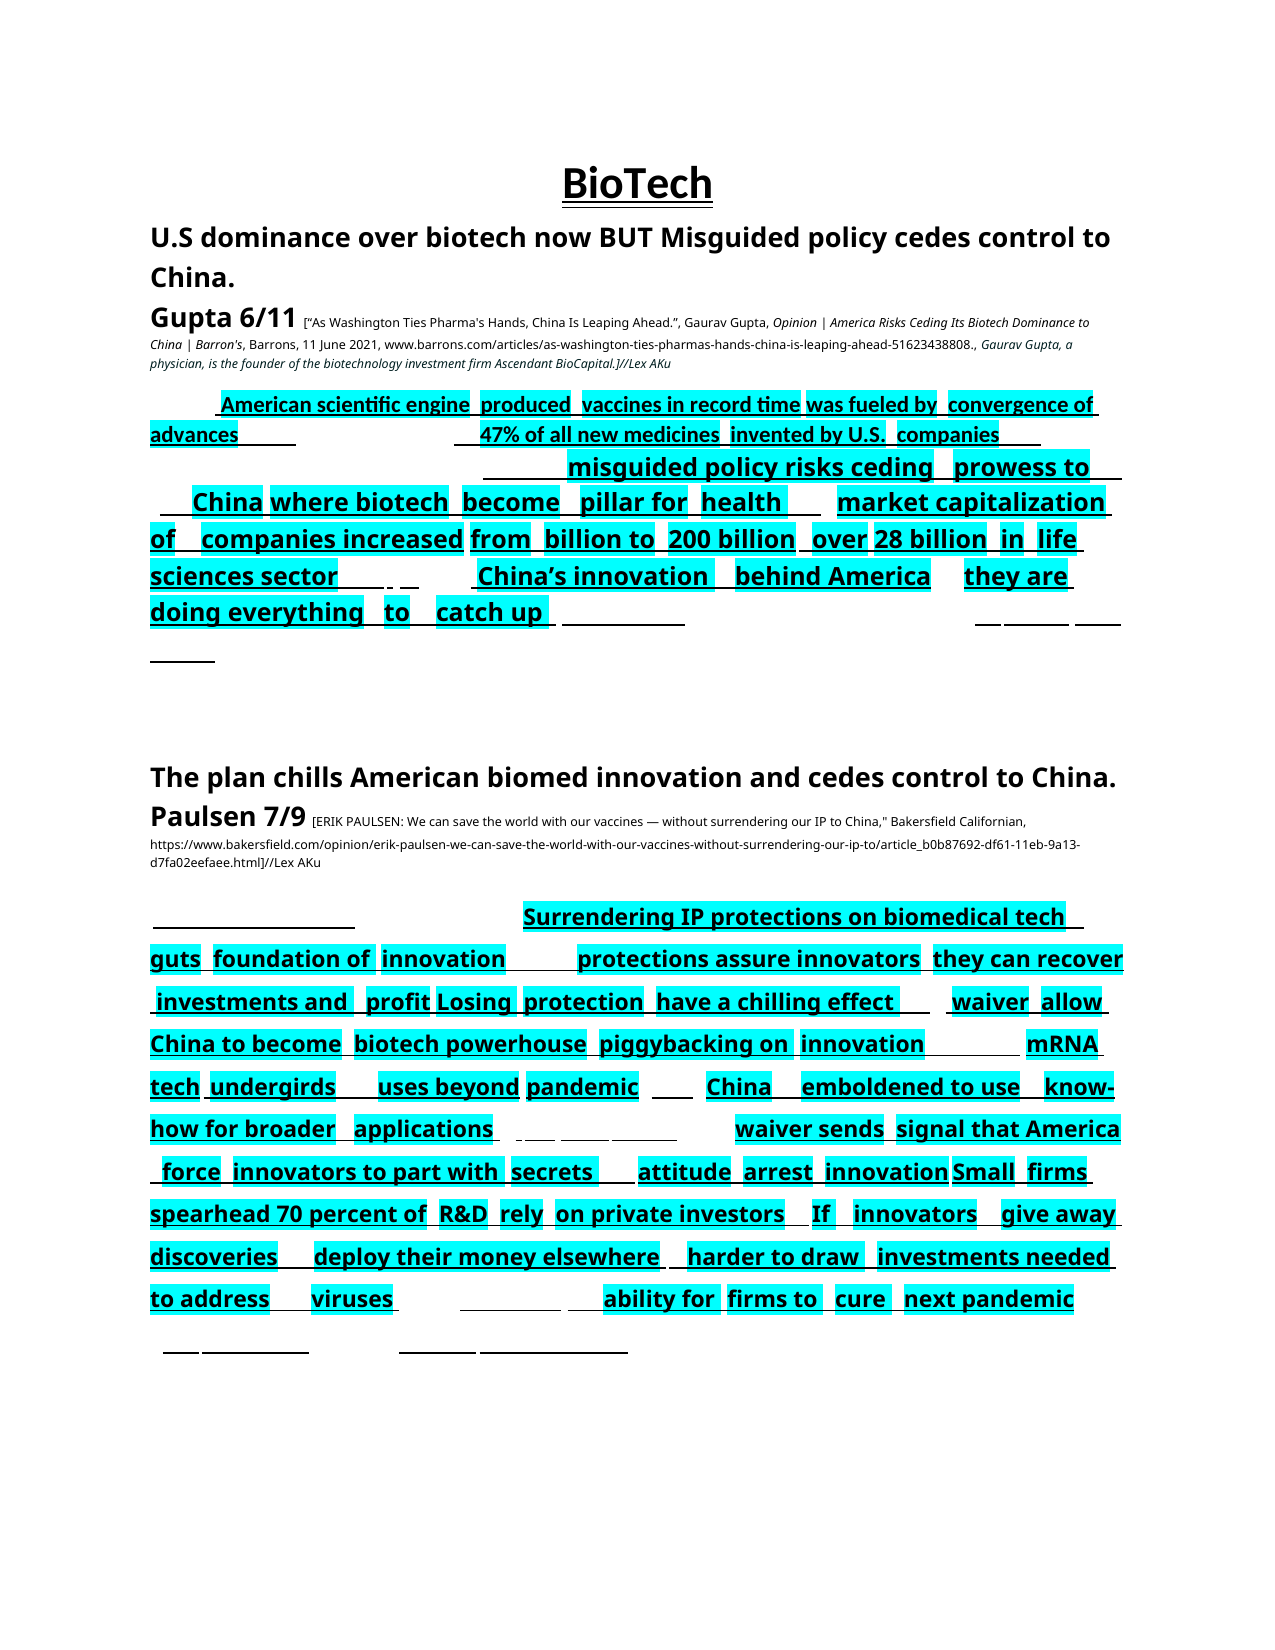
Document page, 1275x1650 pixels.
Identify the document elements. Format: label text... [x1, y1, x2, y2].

subtitle BioTech [150, 154, 1125, 210]
text Gupta 6/11 [“As Washington Ties Pharma's Hands, China Is Leaping Ahead.”, Gaurav Gupta, Opinion | America Risks Ceding Its Biotech Dominance to China | Barron's, Barrons, 11 June 2021, www.barrons.com/articles/as-washington-ties-pharmas-hands-china-is-leaping-ahead-51623438808., Gaurav Gupta, a physician, is the founder of the biotechnology investment firm Ascendant BioCapital.]//Lex AKu [150, 298, 1125, 372]
subtitle U.S dominance over biotech now BUT Misguided policy cedes control to China. [150, 219, 1125, 295]
text The Biden administration gave Beijing a gift when it endorsed a petition before the World Trade Organization to force the American developers of Covid-19 vaccines and therapeutics to relinquish their intellectual property rights to these medicines. The Chinese government seeks to take over in biotech, a sector where U.S. innovators lead. Biotech is included in its “Made in China 2025” plan, which lists 10 sectors that China aims to dominate. The government intends to force anyone doing business in China in those spheres to hand over know-how. Surrendering IP protections on biomedical technology has dire consequences. Foremost, it guts the foundation of biomedical innovation, which takes huge investments spanning many years to bear fruit. IP protections assure innovators that they can recover those investments and make a profit. Losing IP protection would have a chilling effect on investments in the sector. Equally injurious to America, the IP waiver would allow China to become a biotech powerhouse by piggybacking on American innovation. A waiver on IP for Covid-19 vaccines would accelerate the timeline for “Made in China 2025.” The mRNA technology, which undergirds the Pfizer-BioNTech and Moderna vaccines has uses beyond this pandemic. It has the potential to take on cancers and other diseases. With the waiver, China and others will be emboldened to use the once-proprietary mRNA know-how for broader research and applications. Is this in America’s interest? Mark Cohen, an expert on Chinese IP theft, recently told the Washington Post that the waiver would deliver “a competitive advantage to countries that are increasingly viewed as our adversaries, at taxpayer expense.” Beyond the damage that an mRNA giveaway will inflict on US R&D investments, the waiver sends a signal that America could agree to force American innovators to part with trade secrets every time there’s a global crisis. That attitude will arrest biopharmaceutical innovation. Small biotech firms spearhead 70 percent of the R&D pipeline, relying heavily on private investors to fund that work. If investors know that innovators may have to give away their discoveries in a global crisis, they’ll deploy their money elsewhere. That’ll make it even harder to draw the R&D investments needed to address infectious diseases, including drug-resistant infections and viruses. America is benefitting greatly from the early access to COVID-19 treatments and vaccines, saving lives and speeding economic recovery. Preserving U.S. leadership in biomedical innovation includes preserving the incentives that helped make it the world’s leader. A final downside of the waiver is the ability for American firms to find a cure for the next pandemic. Among the greatest threats is bacteria resistant to our current arsenal of antibiotics that becomes a pandemic-inducing superbug. Already, the market for new antimicrobials is broken. Only a handful of biotechs have them in development, and many have gone bankrupt trying to commercialize one. “A lot of people have rightly said we need to start thinking about preparing for the next pandemic now,” noted Craig Garthwaite, a healthcare-business professor at Northwestern University. “Suspending IP for vaccine manufacturers would send exactly the wrong signal for the future.” For the sake of patients everywhere, American IP rights must stay protected. It’s the only way to keep China at bay and American innovators at work. [150, 890, 1125, 1357]
text Paulsen 7/9 [ERIK PAULSEN: We can save the world with our vaccines — without surrendering our IP to China," Bakersfield Californian, https://www.bakersfield.com/opinion/erik-paulsen-we-can-save-the-world-with-our-vaccines-without-surrendering-our-ip-to/article_b0b87692-df61-11eb-9a13-d7fa02eefaee.html]//Lex AKu [150, 798, 1125, 872]
subtitle The plan chills American biomed innovation and cedes control to China. [150, 758, 1125, 795]
text There should be no doubt that we are living at the dawn of a golden age of biomedical innovation. The American scientific engine that produced Covid-19 vaccines in record time was fueled by a convergence of advances in genomics, biomarkers, data science, and manufacturing years in the making. The first Food and Drug Administration approvals of a host of new product formats—oligonucleotide, bispecific, oncolytic virus, CAR-T, and lentivirus/AAV—all took place within the last decade. These represent an unprecedented expansion of the armamentarium that physicians have at their disposal to treat and cure disease. In the last few years, 47% of all new medicines were invented by U.S. biopharma companies, with homegrown startups driving the majority of innovation. The bulk of the remainder were developed by foreign companies specifically for the U.S. market. An indirect benefit of these trends is that most novel therapeutics undergo clinical development and early commercial launch here in the U.S. The rest of the world understands that the American patient has earlier and broader access to groundbreaking therapies via these mechanisms. Indeed, the past decade is filled with examples of medical “firsts” for American patients: the first cure for Hepatitis C, the first gene therapy for blindness, the first immunotherapy for cancer. Future rewards will be greater still if we preserve our current system of incentivizing and protecting The remarkable innovation capacity of our biopharmaceutical industry ought to be a source of national pride. Yet while “Made in America” is the global standard for medicines in development today, misguided policy risks ceding our scientific prowess to other countries in the future. This is particularly true in the case of China, where biotechnology has become a strategic pillar for the health of its people and economy. From 2016 to 2020, the market capitalization of all Chinese biopharma companies increased exponentially from $1 billion to over $200 billion. China saw over $28 billion invested in its life sciences sector in 2020, double the previous year’s amount. Returns on China’s investment are already arriving. The FDA approved a drug developed in China for the first time ever in 2019. While China’s innovation capacity currently remains behind America’s, my experiences as a biopharma professional make it clear they are doing everything they can to catch up and catch up fast. In fact, when I speak to Chinese biotechnology executives, they boast that they can run clinical trials faster than their U.S. counterparts. The danger of misguided policies that disincentivize pharmaceutical innovation in the U.S. is effectively driving that same innovation to China. If we close off the market in the U.S. at the same time that China is opening its market to innovative new products, then we will see companies choose to first launch impactful novel medicines in China, based on clinical trials conducted in China. Because the FDA rarely accepts data generated entirely outside the U.S., this relocation of research capacity will negatively affect Americans’ access to cutting-edge therapies. The biotechnology field is advancing rapidly. Promising technologies such as targeted protein degradation and gene editing are perhaps not far from being developed into impactful medicines, and the U.S. risks these technologies being mastered by Chinese companies. [150, 390, 1125, 666]
